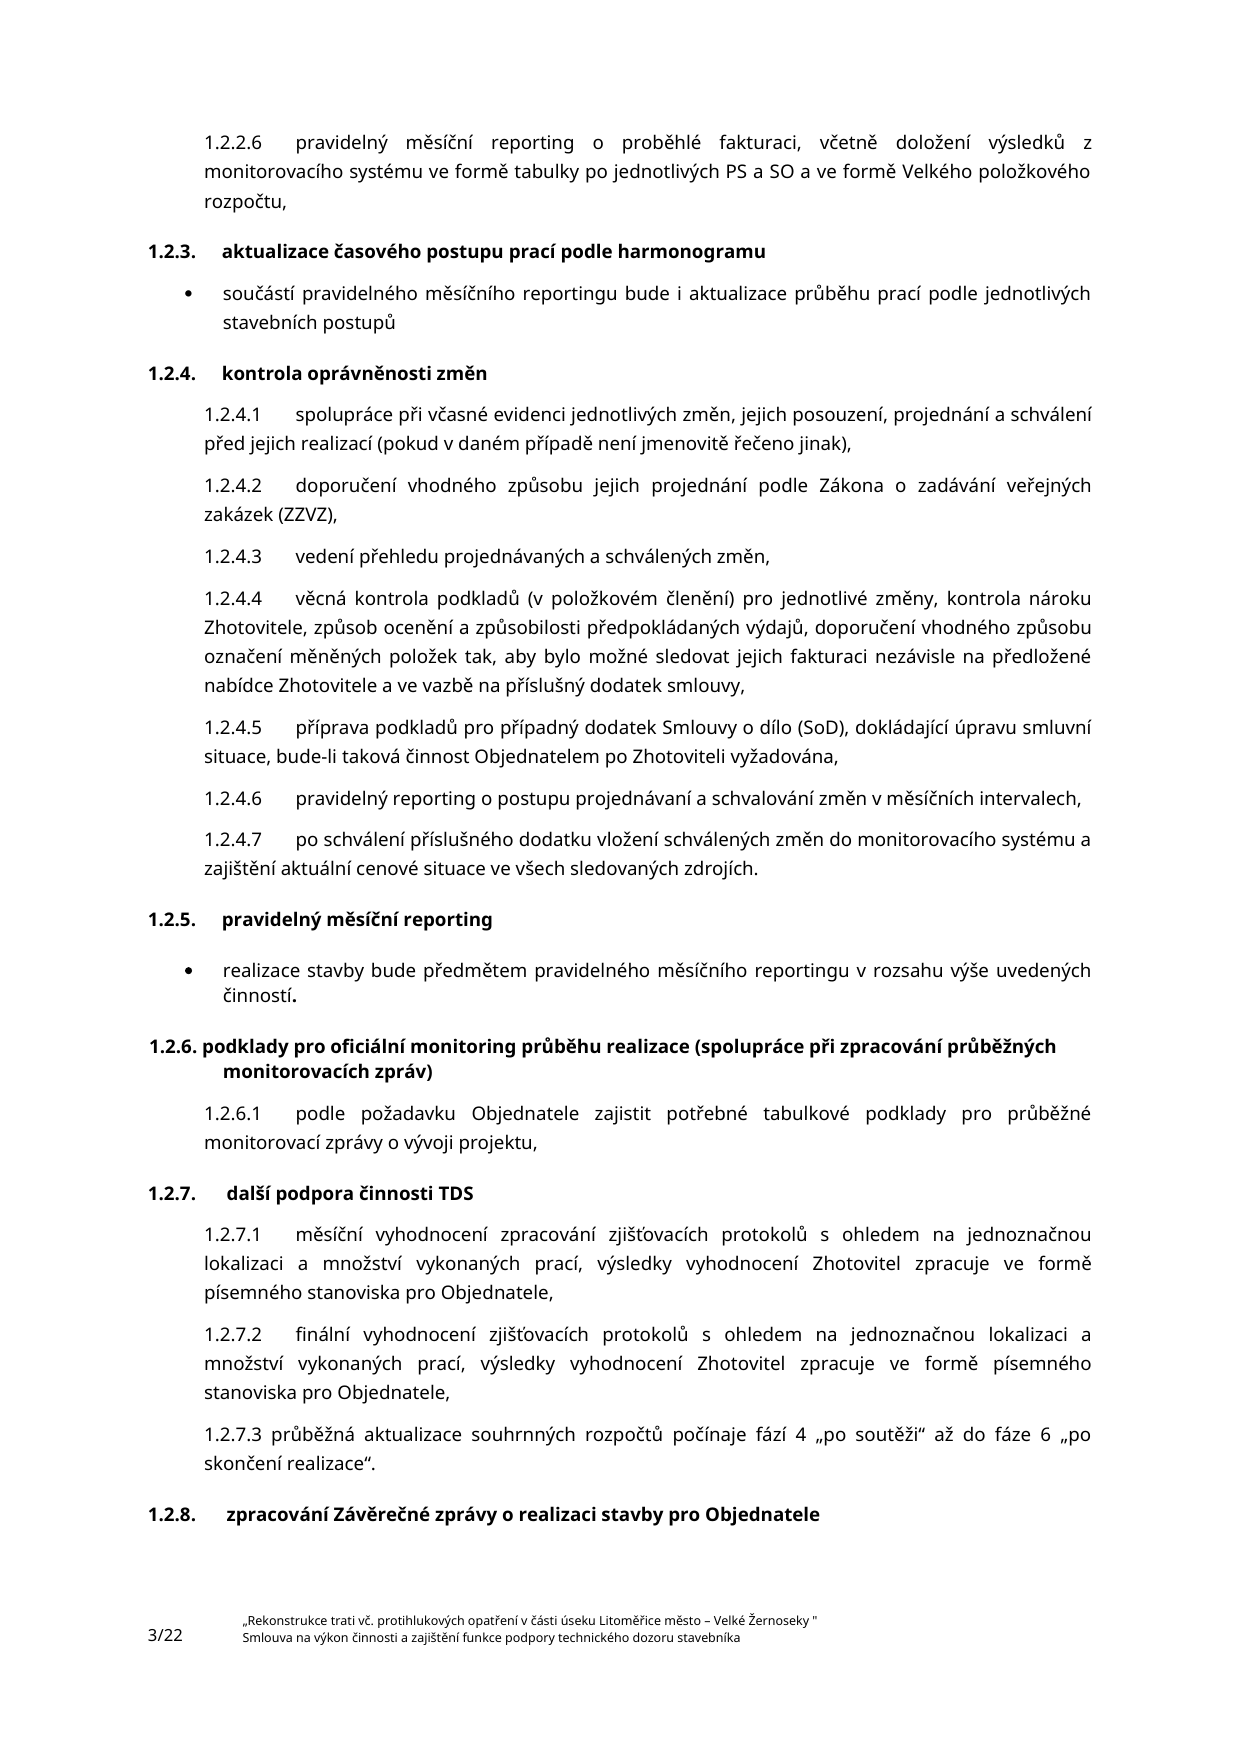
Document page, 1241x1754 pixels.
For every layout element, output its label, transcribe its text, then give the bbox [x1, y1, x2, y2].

text 1.2.4.4 věcná kontrola podkladů (v položkovém členění) pro jednotlivé změny, kontrola nároku Zhotovitele, způsob ocenění a způsobilosti předpokládaných výdajů, doporučení vhodného způsobu označení měněných položek tak, aby bylo možné sledovat jejich fakturaci nezávisle na předložené nabídce Zhotovitele a ve vazbě na příslušný dodatek smlouvy, [204, 582, 1092, 698]
text 1.2.4.6 pravidelný reporting o postupu projednávaní a schvalování změn v měsíčních intervalech, [204, 782, 1092, 811]
text 1.2.6.1 podle požadavku Objednatele zajistit potřebné tabulkové podklady pro průběžné monitorovací zprávy o vývoji projektu, [204, 1097, 1092, 1155]
text 1.2.5. pravidelný měsíční reporting [148, 907, 1092, 932]
text 1.2.4.2 doporučení vhodného způsobu jejich projednání podle Zákona o zadávání veřejných zakázek (ZZVZ), [204, 469, 1092, 527]
text 1.2.4.5 příprava podkladů pro případný dodatek Smlouvy o dílo (SoD), dokládající úpravu smluvní situace, bude-li taková činnost Objednatelem po Zhotoviteli vyžadována, [204, 711, 1092, 769]
text 1.2.6. podklady pro oficiální monitoring průběhu realizace (spolupráce při zpracování průběžných monitorovacích zpráv) [149, 1033, 1092, 1084]
text 1.2.4.1 spolupráce při včasné evidenci jednotlivých změn, jejich posouzení, projednání a schválení před jejich realizací (pokud v daném případě není jmenovitě řečeno jinak), [204, 398, 1092, 457]
text 1.2.2.6 pravidelný měsíční reporting o proběhlé fakturaci, včetně doložení výsledků z monitorovacího systému ve formě tabulky po jednotlivých PS a SO a ve formě Velkého položkového rozpočtu, [204, 126, 1092, 214]
text 1.2.7.2 finální vyhodnocení zjišťovacích protokolů s ohledem na jednoznačnou lokalizaci a množství vykonaných prací, výsledky vyhodnocení Zhotovitel zpracuje ve formě písemného stanoviska pro Objednatele, [204, 1318, 1092, 1406]
text 1.2.4. kontrola oprávněnosti změn [148, 360, 1092, 386]
text 1.2.4.3 vedení přehledu projednávaných a schválených změn, [204, 540, 1092, 569]
text 1.2.4.7 po schválení příslušného dodatku vložení schválených změn do monitorovacího systému a zajištění aktuální cenové situace ve všech sledovaných zdrojích. [204, 823, 1092, 882]
text 1.2.8. zpracování Závěrečné zprávy o realizaci stavby pro Objednatele [148, 1501, 1092, 1527]
list realizace stavby bude předmětem pravidelného měsíčního reportingu v rozsahu výše uvedených činností. [185, 957, 1092, 1008]
text 1.2.7.1 měsíční vyhodnocení zpracování zjišťovacích protokolů s ohledem na jednoznačnou lokalizaci a množství vykonaných prací, výsledky vyhodnocení Zhotovitel zpracuje ve formě písemného stanoviska pro Objednatele, [204, 1218, 1092, 1306]
text 1.2.7.3 průběžná aktualizace souhrnných rozpočtů počínaje fází 4 „po soutěži“ až do fáze 6 „po skončení realizace“. [204, 1418, 1092, 1476]
text 1.2.7. další podpora činnosti TDS [148, 1180, 1092, 1206]
text 1.2.3. aktualizace časového postupu prací podle harmonogramu [148, 239, 1092, 264]
list součástí pravidelného měsíčního reportingu bude i aktualizace průběhu prací podle jednotlivých stavebních postupů [185, 277, 1092, 335]
